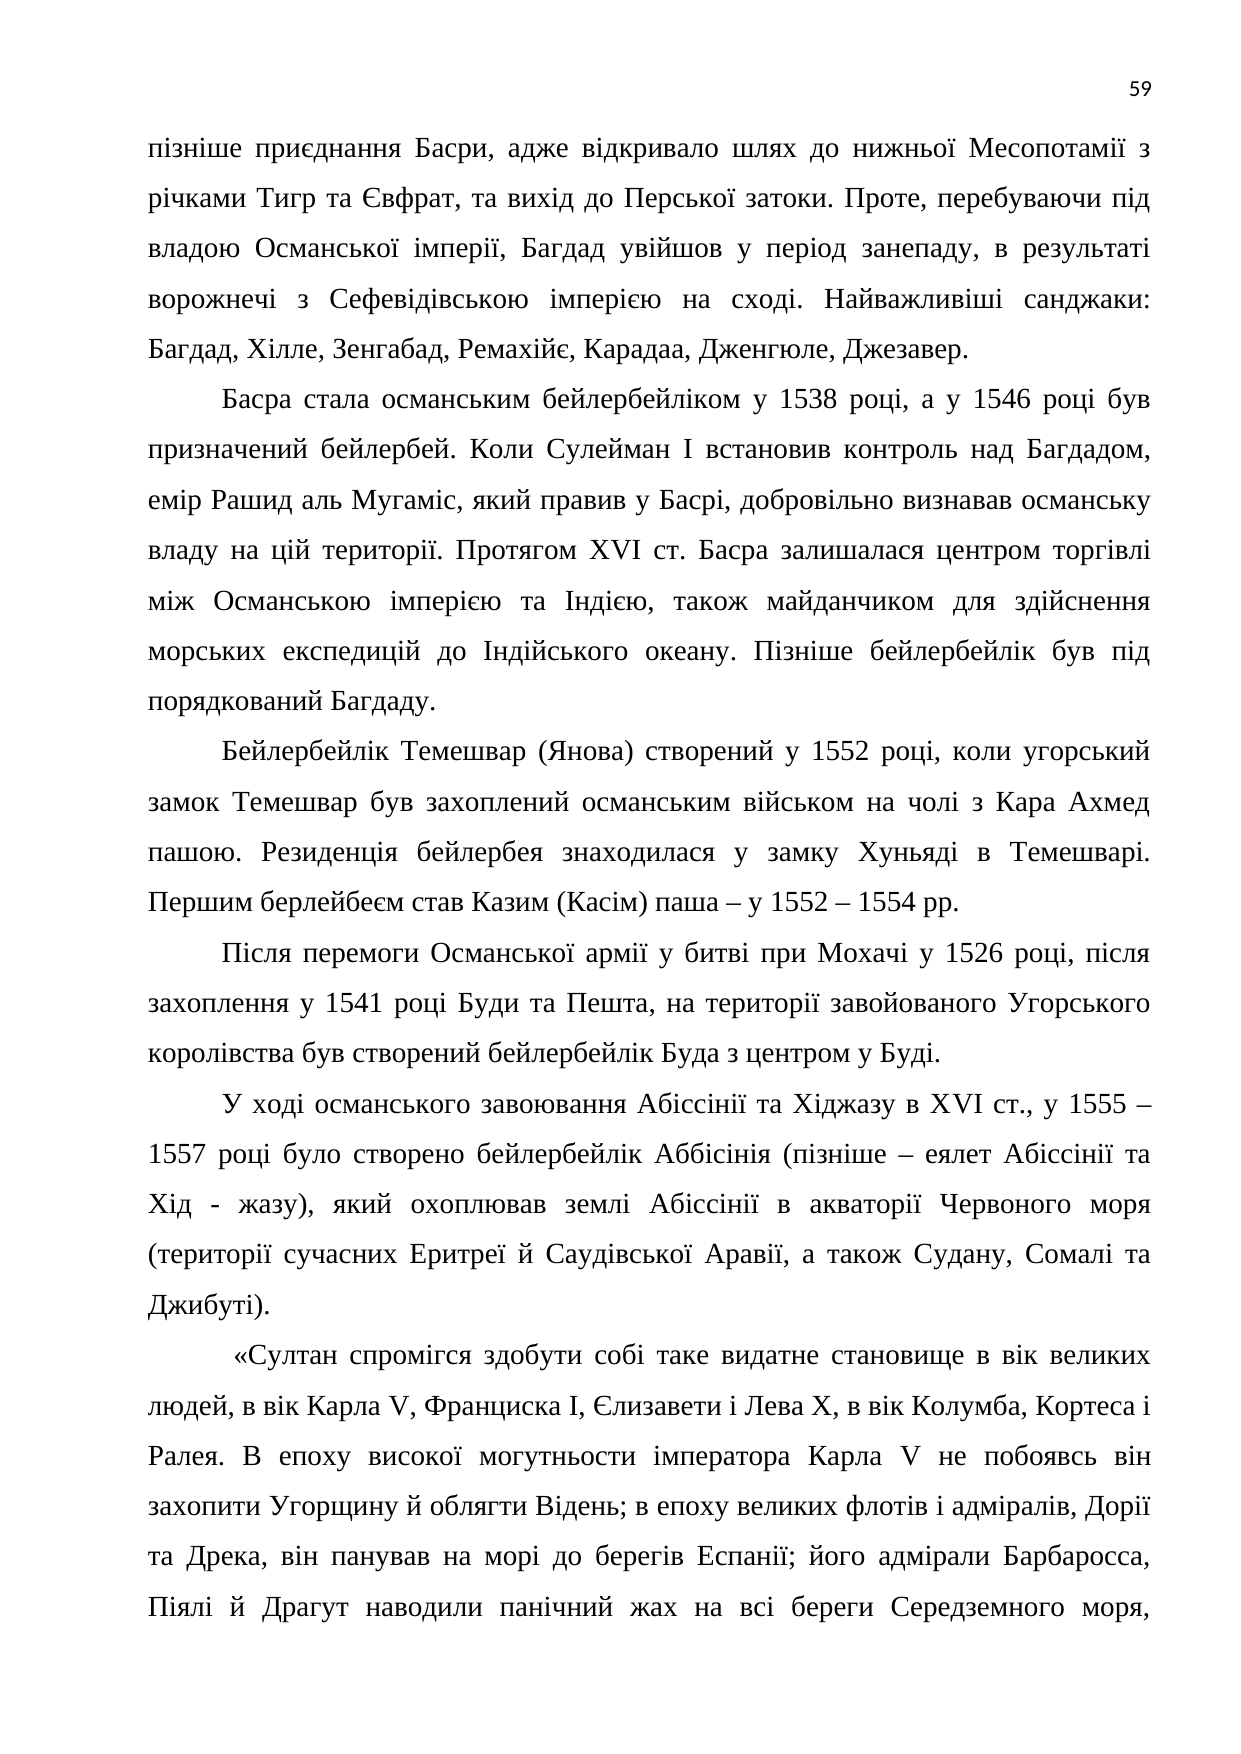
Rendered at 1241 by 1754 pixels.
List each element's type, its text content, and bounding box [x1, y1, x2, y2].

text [148, 130, 1152, 364]
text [148, 1337, 1152, 1622]
text У ході османського завоювання Абіссінії та Хіджазу в ХVІ ст., у 1555 – 1557 році було створено бейлербейлік Аббісінія (пізніше – еялет Абіссінії та Хід - жазу), який охоплював землі Абіссінії в акваторії Червоного моря (території сучасних Еритреї й Саудівської Аравії, а також Судану, Сомалі та Джибуті). [148, 1086, 1152, 1321]
text Басра стала османським бейлербейліком у 1538 році, а у 1546 році був призначений бейлербей. Коли Сулейман І встановив контроль над Багдадом, емір Рашид аль Мугаміс, який правив у Басрі, добровільно визнавав османську владу на цій території. Протягом ХVІ ст. Басра залишалася центром торгівлі між Османською імперією та Індією, також майданчиком для здійснення морських експедицій до Індійського океану. Пізніше бейлербейлік був під порядкований Багдаду. [148, 381, 1152, 717]
text Після перемоги Османської армії у битві при Мохачі у 1526 році, після захоплення у 1541 році Буди та Пешта, на території завойованого Угорського королівства був створений бейлербейлік Буда з центром у Буді. [148, 935, 1152, 1069]
text Бейлербейлік Темешвар (Янова) створений у 1552 році, коли угорський замок Темешвар був захоплений османським військом на чолі з Кара Ахмед пашою. Резиденція бейлербея знаходилася у замку Хуньяді в Темешварі. Першим берлейбеєм став Казим (Касім) паша – у 1552 – 1554 рр. [148, 733, 1152, 918]
